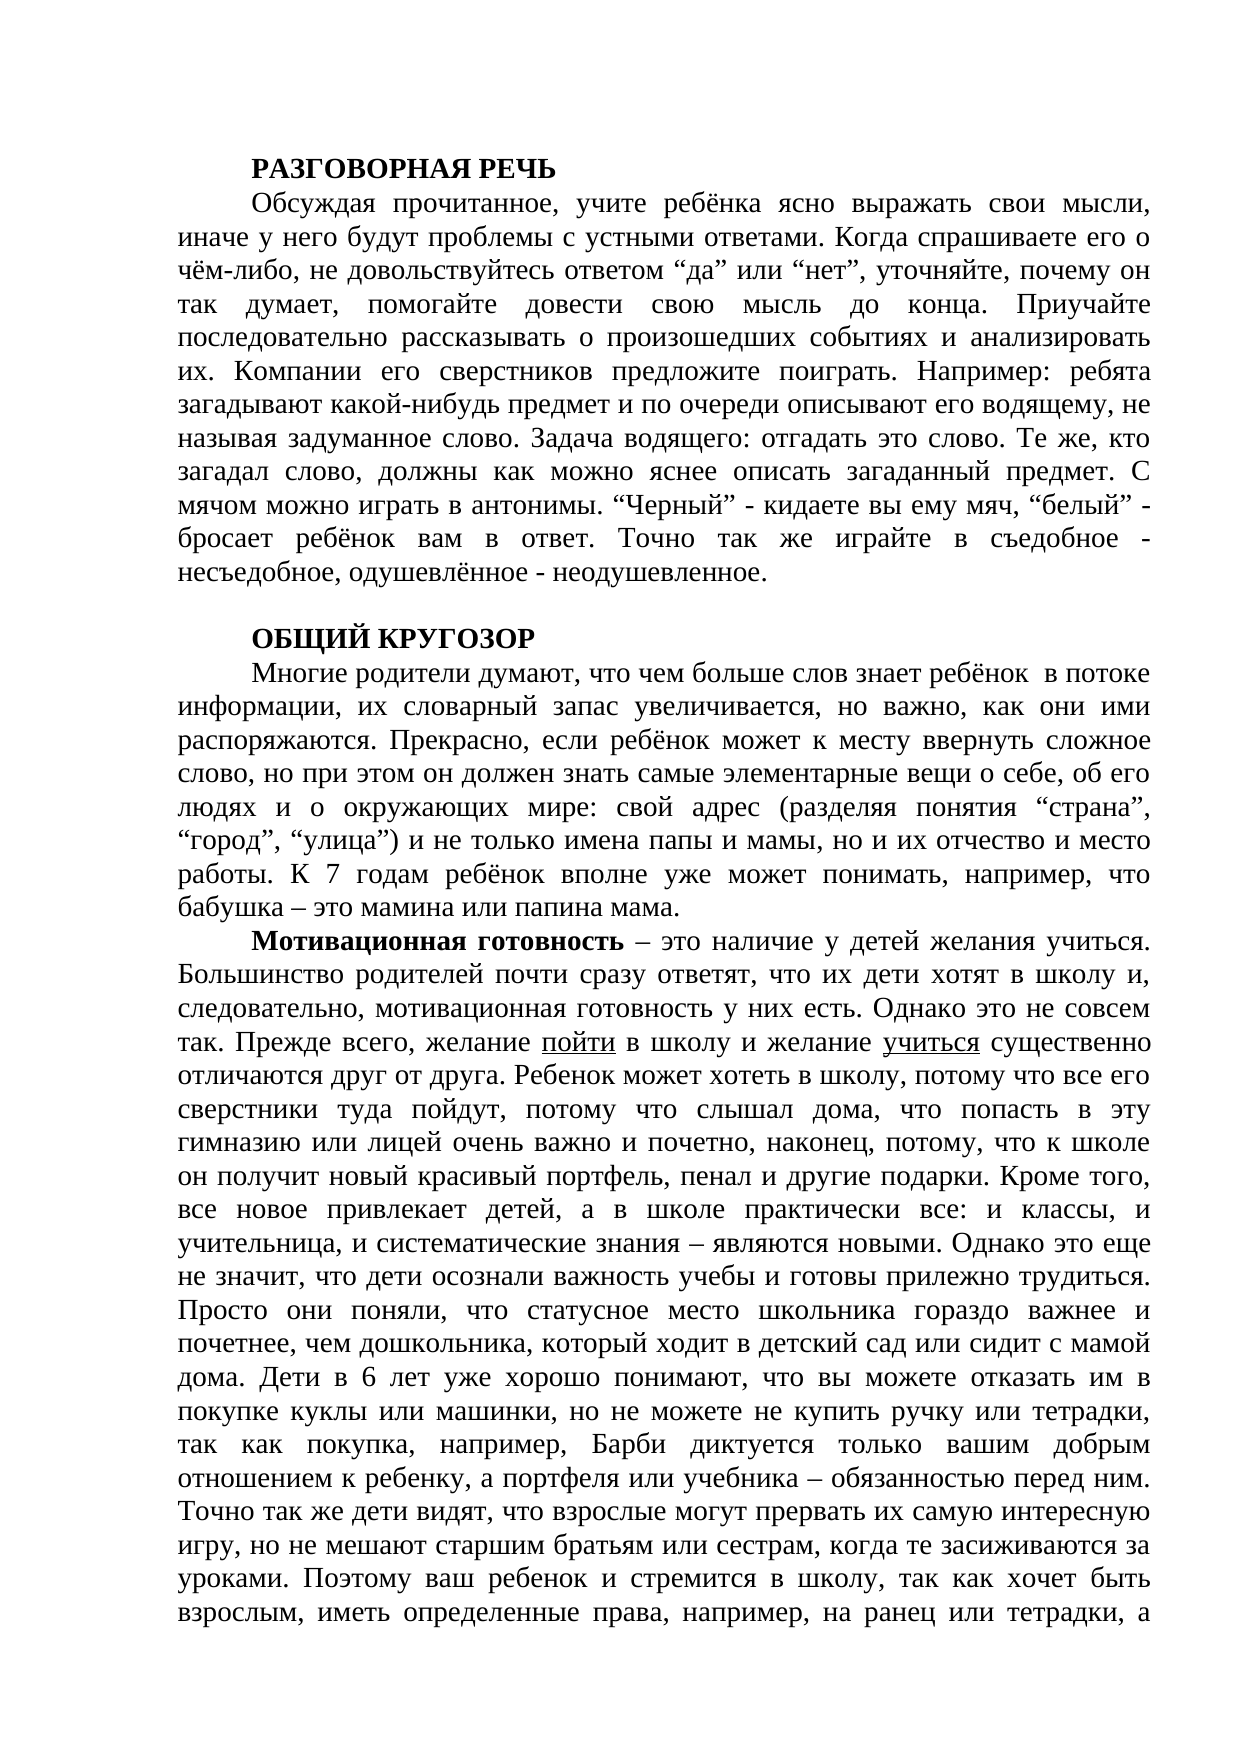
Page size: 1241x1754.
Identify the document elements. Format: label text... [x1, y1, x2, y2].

text Обсуждая прочитанное, учите ребёнка ясно выражать свои мысли, иначе у него будут проблемы с устными ответами. Когда спрашиваете его о чём-либо, не довольствуйтесь ответом “да” или “нет”, уточняйте, почему он так думает, помогайте довести свою мысль до конца. Приучайте последовательно рассказывать о произошедших событиях и анализировать их. Компании его сверстников предложите поиграть. Например: ребята загадывают какой-нибудь предмет и по очереди описывают его водящему, не называя задуманное слово. Задача водящего: отгадать это слово. Те же, кто загадал слово, должны как можно яснее описать загаданный предмет. С мячом можно играть в антонимы. “Черный” - кидаете вы ему мяч, “белый” - бросает ребёнок вам в ответ. Точно так же играйте в съедобное - несъедобное, одушевлённое - неодушевленное. [177, 185, 1152, 588]
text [177, 923, 1152, 1627]
text РАЗГОВОРНАЯ РЕЧЬ [177, 152, 1152, 185]
text ОБЩИЙ КРУГОЗОР [177, 621, 1152, 655]
text Многие родители думают, что чем больше слов знает ребёнок в потоке информации, их словарный запас увеличивается, но важно, как они ими распоряжаются. Прекрасно, если ребёнок может к месту ввернуть сложное слово, но при этом он должен знать самые элементарные вещи о себе, об его людях и о окружающих мире: свой адрес (разделяя понятия “страна”, “город”, “улица”) и не только имена папы и мамы, но и их отчество и место работы. К 7 годам ребёнок вполне уже может понимать, например, что бабушка – это мамина или папина мама. [177, 655, 1152, 923]
